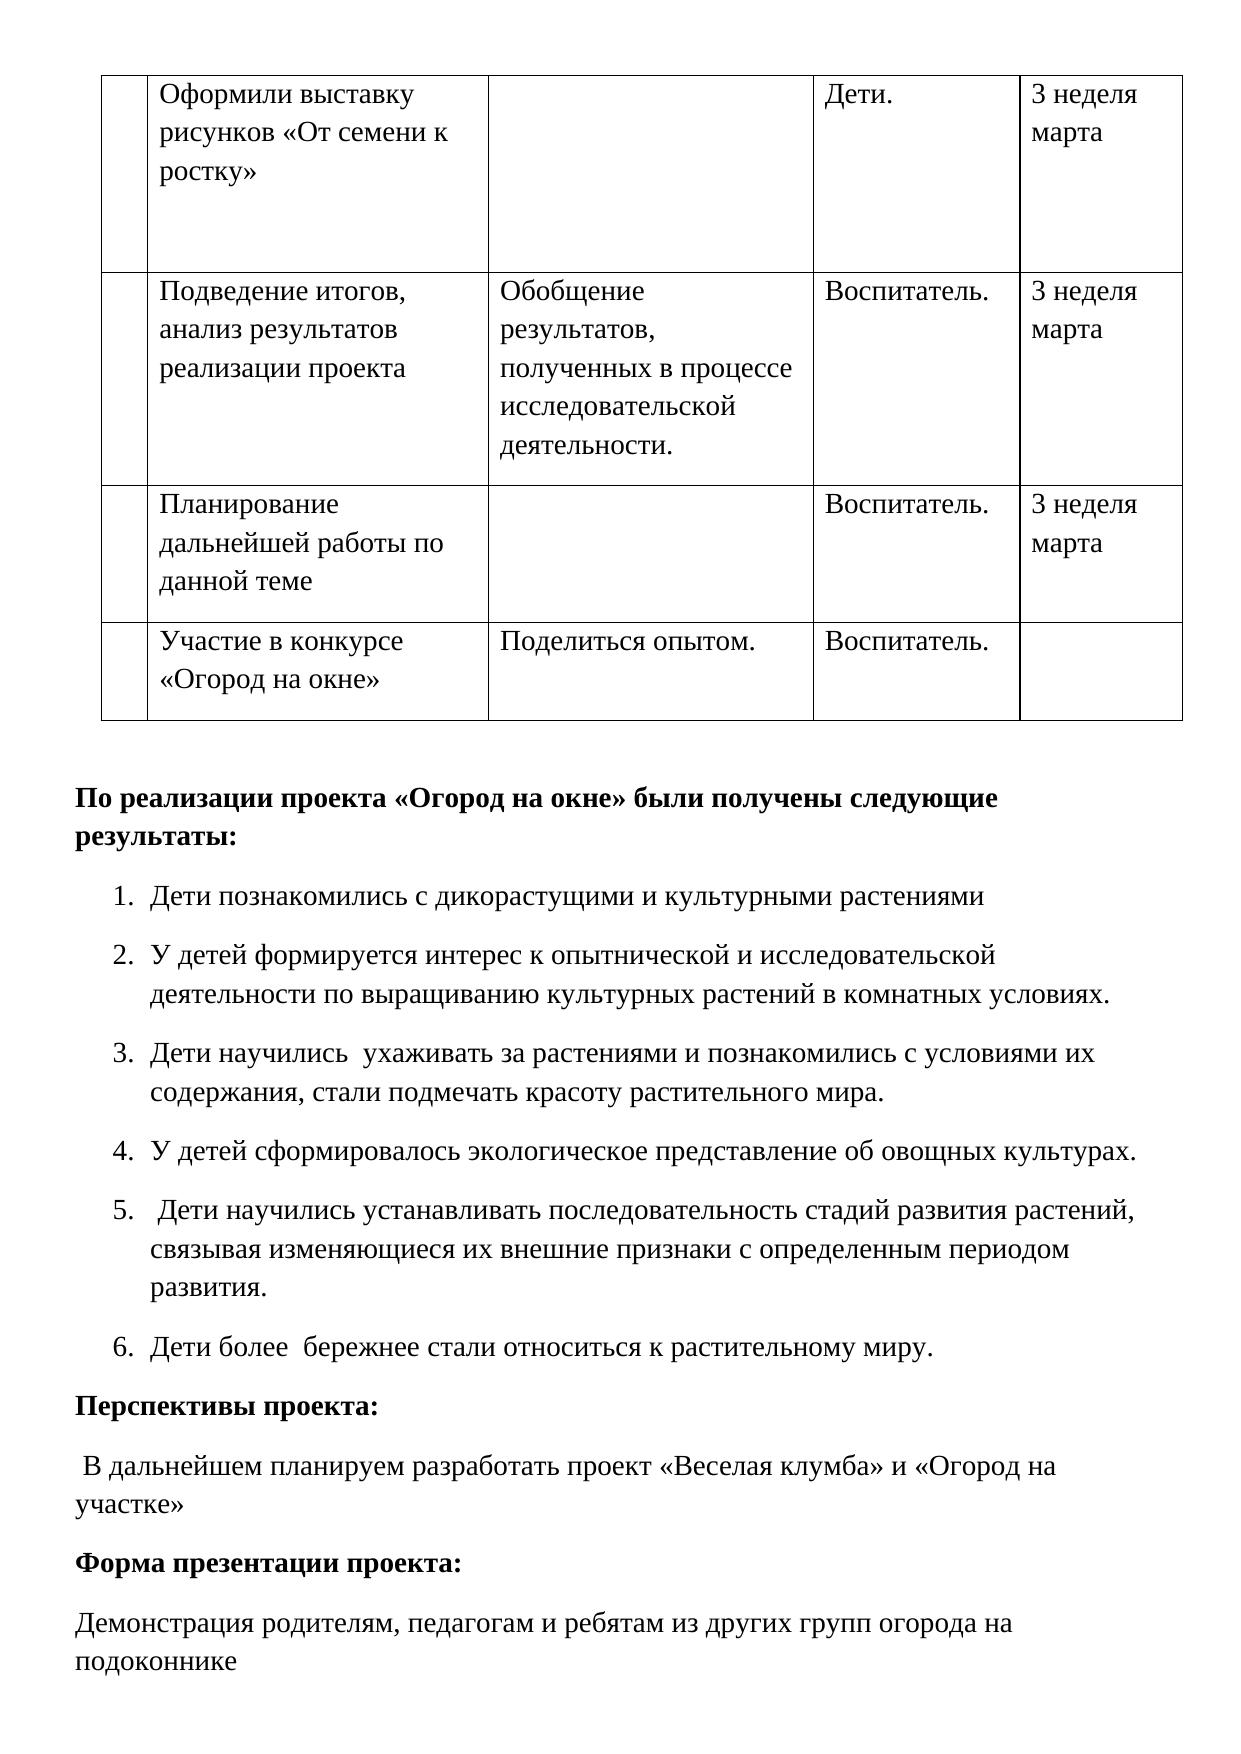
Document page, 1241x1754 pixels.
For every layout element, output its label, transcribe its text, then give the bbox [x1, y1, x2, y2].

table_cell Поделиться опытом. [489, 623, 813, 719]
table_cell 3 неделя марта [1021, 76, 1182, 272]
table_cell [102, 486, 147, 622]
table_cell Обобщение результатов, полученных в процессе исследовательской деятельности. [489, 273, 813, 485]
table_cell [102, 273, 147, 485]
table_cell [1021, 623, 1182, 719]
list Дети более бережнее стали относиться к растительному миру. [112, 1329, 1165, 1362]
list У детей формируется интерес к опытнической и исследовательской деятельности по выращиванию культурных растений в комнатных условиях. [112, 937, 1165, 1009]
text Форма презентации проекта: [75, 1546, 1165, 1579]
table_cell 3 неделя марта [1021, 486, 1182, 622]
table_cell Участие в конкурсе «Огород на окне» [148, 623, 488, 719]
table_cell Воспитатель. [814, 273, 1019, 485]
table_cell Дети. [814, 76, 1019, 272]
table_cell Оформили выставку рисунков «От семени к ростку» [148, 76, 488, 272]
table_cell [489, 76, 813, 272]
table_cell Воспитатель. [814, 623, 1019, 719]
list Дети познакомились с дикорастущими и культурными растениями [112, 878, 1165, 911]
list У детей сформировалось экологическое представление об овощных культурах. [112, 1133, 1165, 1167]
list Дети научились ухаживать за растениями и познакомились с условиями их содержания, стали подмечать красоту растительного мира. [112, 1035, 1165, 1107]
table_cell [102, 76, 147, 272]
list Дети научились устанавливать последовательность стадий развития растений, связывая изменяющиеся их внешние признаки с определенным периодом развития. [112, 1192, 1165, 1303]
table_cell [489, 486, 813, 622]
table_cell [102, 623, 147, 719]
text В дальнейшем планируем разработать проект «Веселая клумба» и «Огород на участке» [75, 1448, 1165, 1520]
table_cell 3 неделя марта [1021, 273, 1182, 485]
table_cell Воспитатель. [814, 486, 1019, 622]
text По реализации проекта «Огород на окне» были получены следующие результаты: [75, 780, 1165, 852]
text Демонстрация родителям, педагогам и ребятам из других групп огорода на подоконнике [75, 1605, 1165, 1677]
table_cell Планирование дальнейшей работы по данной теме [148, 486, 488, 622]
text Перспективы проекта: [75, 1388, 1165, 1422]
table_cell Подведение итогов, анализ результатов реализации проекта [148, 273, 488, 485]
